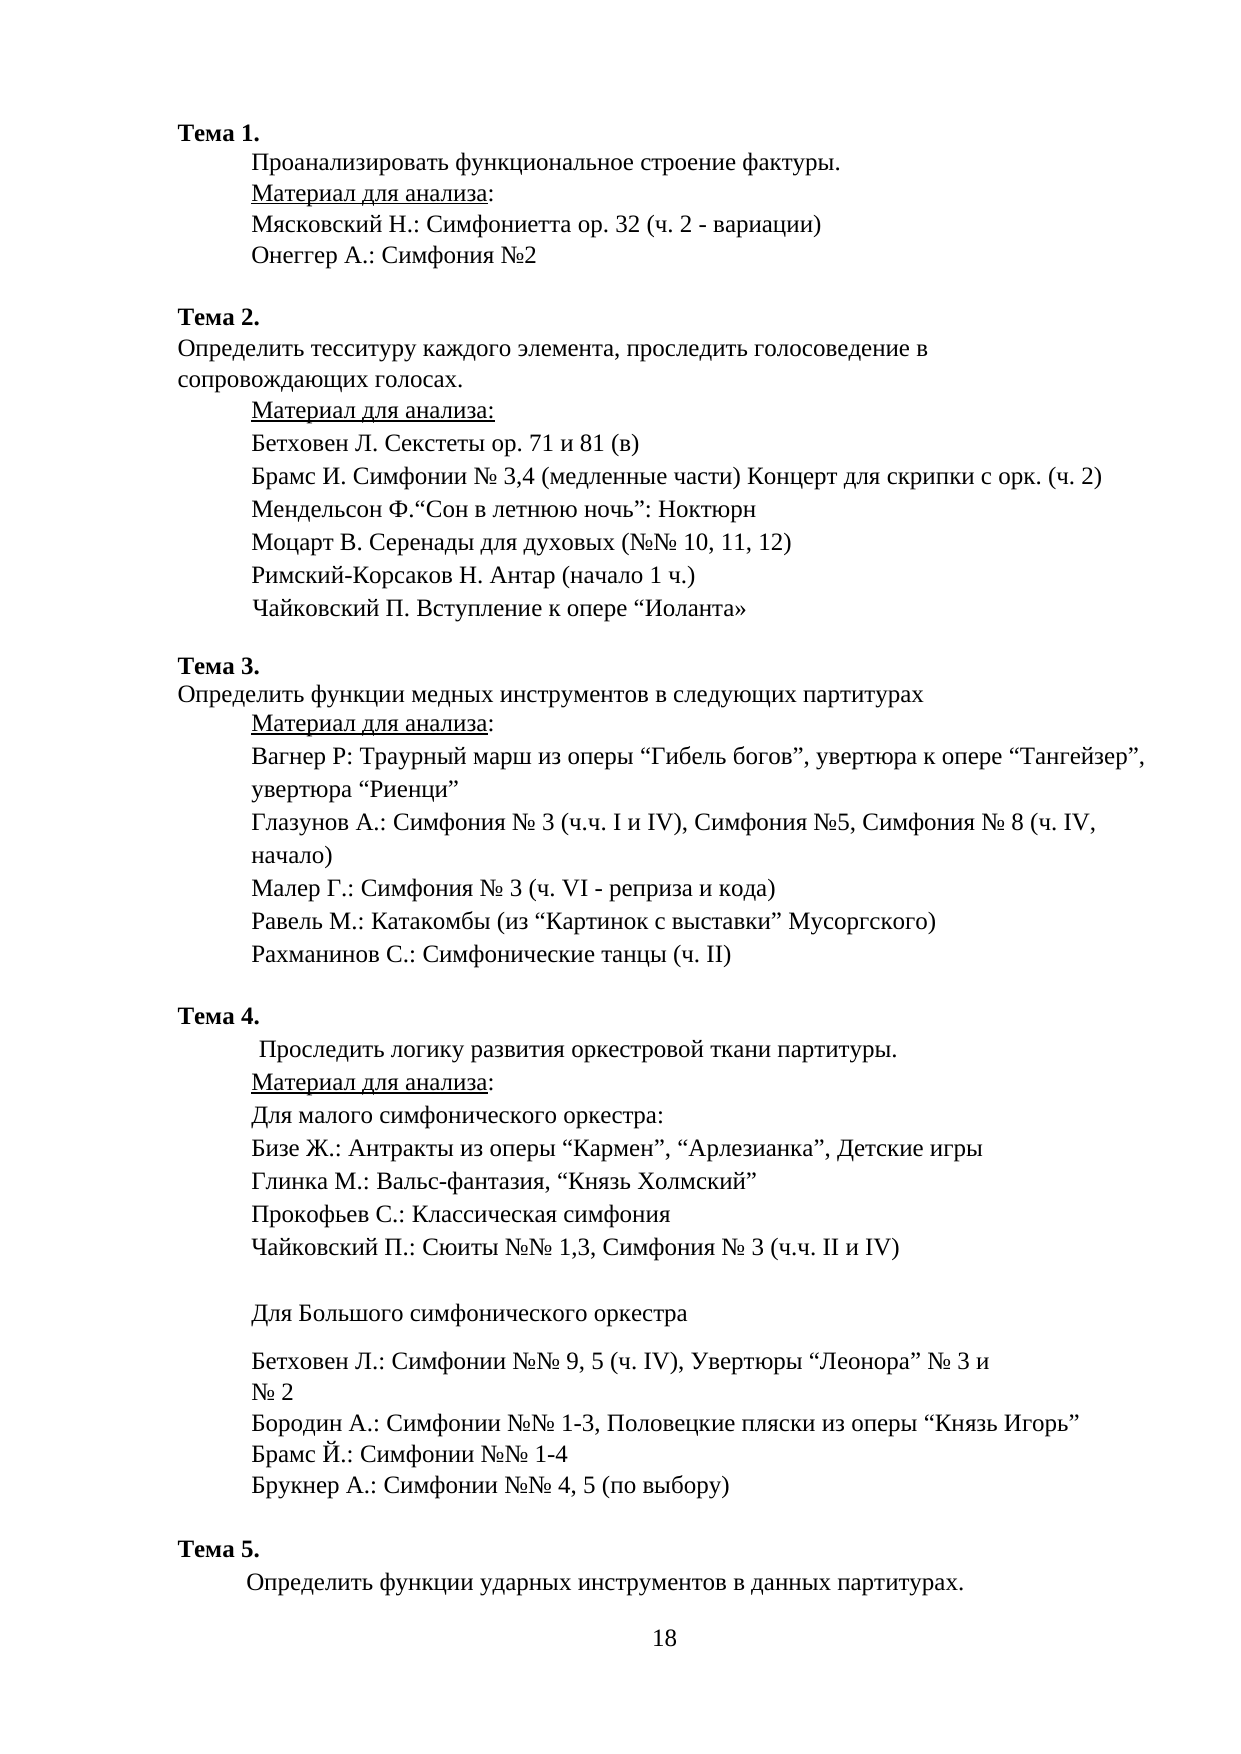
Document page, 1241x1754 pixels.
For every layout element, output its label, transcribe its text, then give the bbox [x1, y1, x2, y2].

text Моцарт В. Серенады для духовых (№№ 10, 11, 12) [251, 527, 1152, 556]
text Мендельсон Ф.“Сон в летнюю ночь”: Ноктюрн [251, 494, 1152, 523]
text Брамс Й.: Симфонии №№ 1-4 [251, 1439, 1152, 1468]
text Определить функции медных инструментов в следующих партитурах [177, 679, 1152, 708]
text Материал для анализа: [177, 178, 1152, 207]
text Бетховен Л. Секстеты ор. 71 и 81 (в) [251, 428, 1152, 457]
text Материал для анализа: [177, 1067, 1152, 1096]
text Бетховен Л.: Симфонии №№ 9, 5 (ч. IV), Увертюры “Леонора” № 3 и [251, 1346, 1152, 1375]
text Тема 2. [177, 302, 1152, 331]
text Мясковский Н.: Симфониетта ор. 32 (ч. 2 - вариации) [251, 209, 1152, 238]
text Тема 3. [177, 651, 1152, 679]
text Материал для анализа: [177, 395, 1152, 424]
text Тема 5. [177, 1534, 1152, 1563]
text сопровождающих голосах. [177, 364, 1152, 393]
text Чайковский П. Вступление к опере “Иоланта» [177, 593, 1152, 622]
text Малер Г.: Симфония № 3 (ч. VI - реприза и кода) [251, 873, 1152, 902]
text Римский-Корсаков Н. Антар (начало 1 ч.) [251, 560, 1152, 589]
text Глазунов А.: Симфония № 3 (ч.ч. I и IV), Симфония №5, Симфония № 8 (ч. IV, начало) [251, 807, 1152, 869]
text Определить тесситуру каждого элемента, проследить голосоведение в [177, 333, 1152, 362]
text Онеггер А.: Симфония №2 [251, 240, 1152, 269]
text Для малого симфонического оркестра: [177, 1100, 1152, 1129]
text Брамс И. Симфонии № 3,4 (медленные части) Концерт для скрипки с орк. (ч. 2) [251, 461, 1152, 490]
text Бизе Ж.: Антракты из оперы “Кармен”, “Арлезианка”, Детские игры [251, 1133, 1152, 1162]
text Материал для анализа: [177, 708, 1152, 737]
text Вагнер Р: Траурный марш из оперы “Гибель богов”, увертюра к опере “Тангейзер”, увертюра “Риенци” [251, 741, 1152, 803]
text Тема 4. [177, 1001, 1152, 1030]
text Проследить логику развития оркестровой ткани партитуры. [177, 1034, 1152, 1063]
text Брукнер А.: Симфонии №№ 4, 5 (по выбору) [251, 1470, 1152, 1499]
text Для Большого симфонического оркестра [177, 1298, 1152, 1327]
text Бородин А.: Симфонии №№ 1-3, Половецкие пляски из оперы “Князь Игорь” [251, 1408, 1152, 1437]
text Проанализировать функциональное строение фактуры. [177, 147, 1152, 176]
text № 2 [251, 1377, 1152, 1406]
text Определить функции ударных инструментов в данных партитурах. [177, 1567, 1152, 1596]
text Рахманинов С.: Симфонические танцы (ч. II) [251, 939, 1152, 968]
text Чайковский П.: Сюиты №№ 1,3, Симфония № 3 (ч.ч. II и IV) [251, 1232, 1152, 1261]
text Глинка М.: Вальс-фантазия, “Князь Холмский” [251, 1166, 1152, 1195]
text Равель М.: Катакомбы (из “Картинок с выставки” Мусоргского) [251, 906, 1152, 935]
text Прокофьев С.: Классическая симфония [251, 1199, 1152, 1228]
text Тема 1. [177, 118, 1152, 147]
